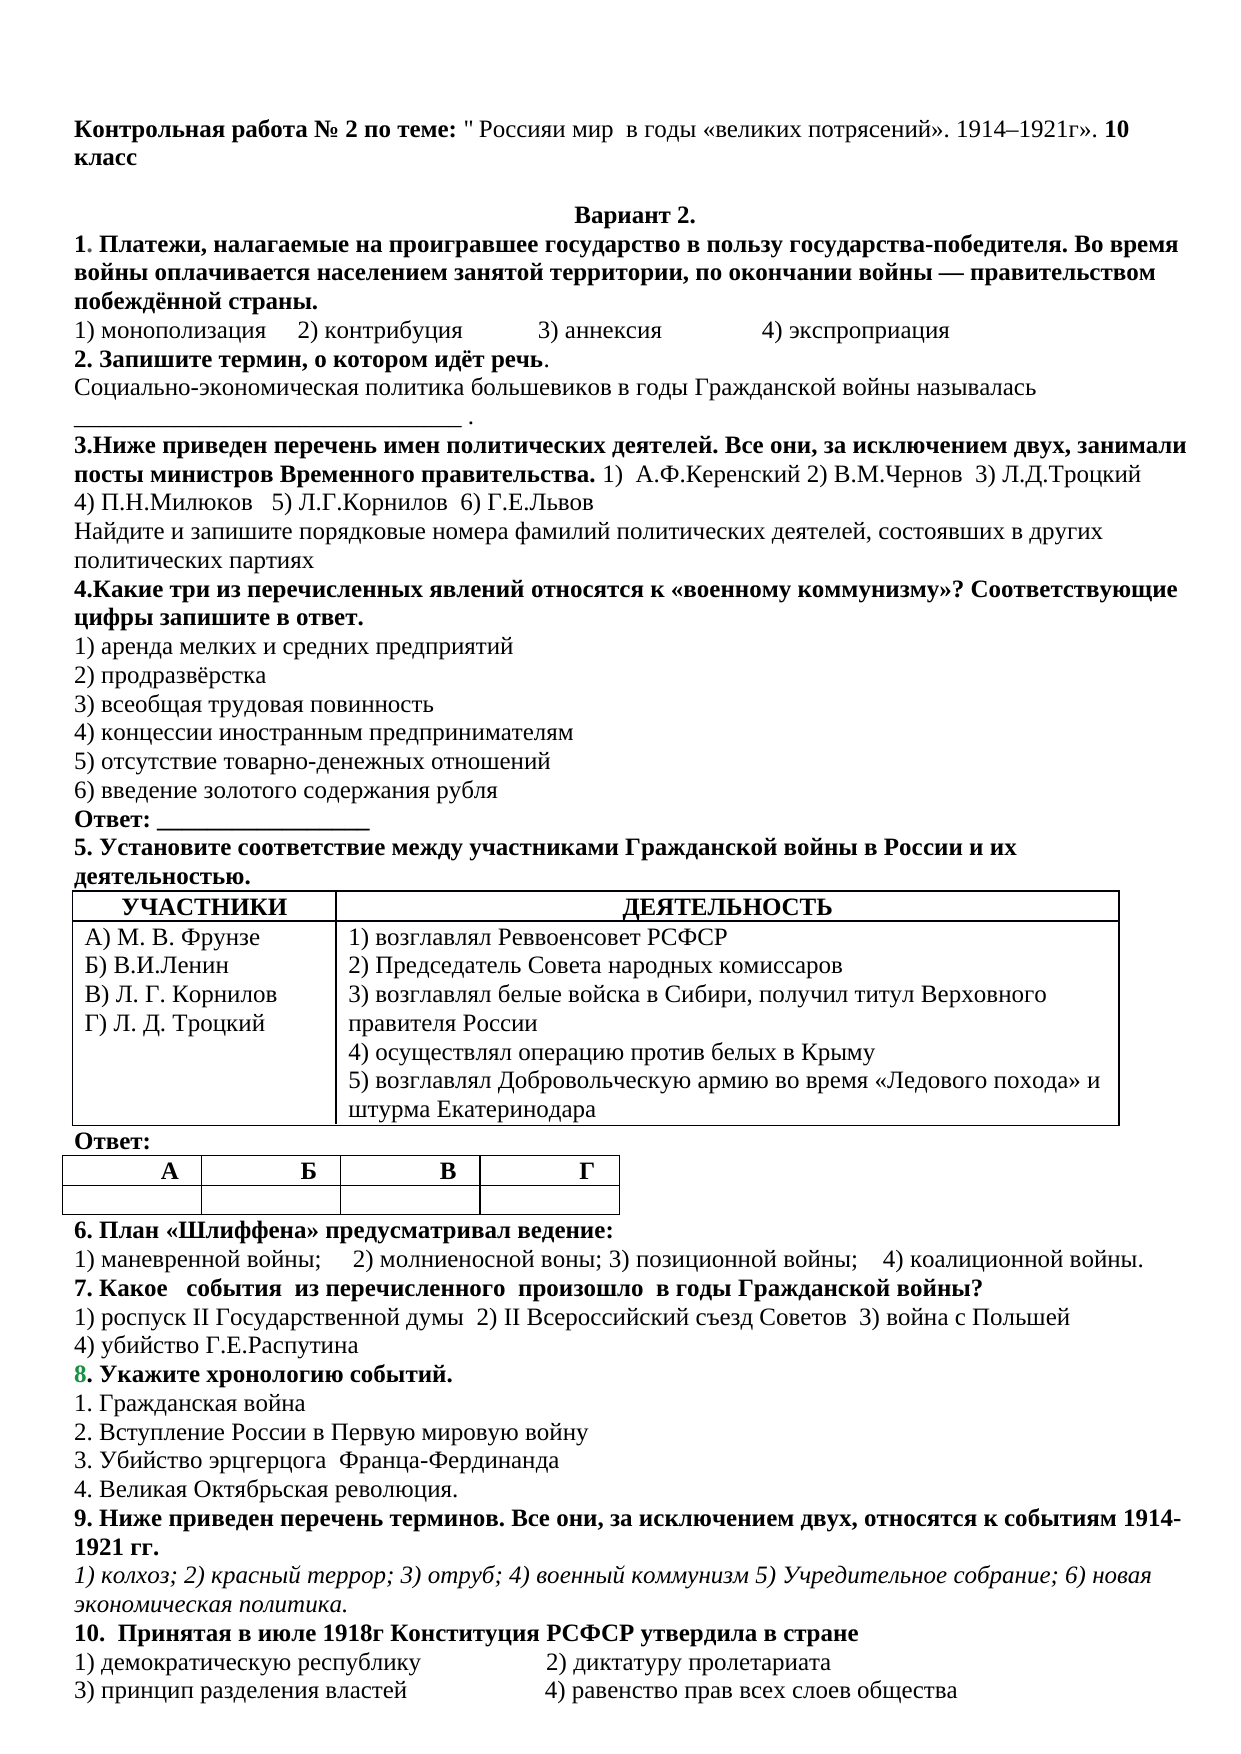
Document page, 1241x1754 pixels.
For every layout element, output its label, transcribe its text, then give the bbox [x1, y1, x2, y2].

text 1) монополизация 2) контрибуция 3) аннексия 4) экспроприация [74, 315, 1196, 344]
table_header УЧАСТНИКИ [73, 892, 335, 920]
text 8. Укажите хронологию событий. [86, 1359, 1196, 1388]
text 7. Какое события из перечисленного произошло в годы Гражданской войны? [74, 1273, 1196, 1302]
text 2. Вступление России в Первую мировую войну [74, 1417, 1196, 1445]
table_header Г [481, 1156, 619, 1184]
table_header ДЕЯТЕЛЬНОСТЬ [337, 892, 1118, 920]
table_header Б [202, 1156, 340, 1184]
text 10. Принятая в июле 1918г Конституция РСФСР утвердила в стране [74, 1618, 1196, 1647]
text 1. Платежи, налагаемые на проигравшее государство в пользу государства-победителя. Во время войны оплачивается населением занятой территории, по окончании войны — правительством побеждённой страны. [74, 229, 1196, 315]
text 3. Убийство эрцгерцога Франца-Фердинанда [74, 1445, 1196, 1474]
text Ответ: [74, 1126, 1196, 1155]
text 6. План «Шлиффена» предусматривал ведение: [74, 1215, 1196, 1244]
table_cell 1) возглавлял Реввоенсовет РСФСР 2) Председатель Совета народных комиссаров 3) возглавлял белые войска в Сибири, получил титул Верховного правителя России 4) осуществлял операцию против белых в Крыму 5) возглавлял Добровольческую армию во время «Ледового похода» и штурма Екатеринодара [337, 922, 1118, 1124]
text 1) маневренной войны; 2) молниеносной воны; 3) позиционной войны; 4) коалиционной войны. [74, 1244, 1196, 1273]
text 1) роспуск II Государственной думы 2) II Всероссийский съезд Советов 3) война с Польшей [74, 1302, 1196, 1330]
text 3.Ниже приведен перечень имен политических деятелей. Все они, за исключением двух, занимали посты министров Временного правительства. 1) А.Ф.Керенский 2) В.М.Чернов 3) Л.Д.Троцкий [74, 430, 1196, 487]
table_header А [63, 1156, 201, 1184]
text Найдите и запишите порядковые номера фамилий политических деятелей, состоявших в других политических партиях [74, 516, 1196, 574]
table_header В [341, 1156, 479, 1184]
text 4) П.Н.Милюков 5) Л.Г.Корнилов 6) Г.Е.Львов [74, 487, 1196, 516]
text Вариант 2. [74, 200, 1196, 229]
text 3) принцип разделения властей 4) равенство прав всех слоев общества [74, 1675, 1196, 1704]
table_cell A) М. В. Фрунзе Б) В.И.Ленин B) Л. Г. Корнилов Г) Л. Д. Троцкий [73, 922, 335, 1124]
text 6) введение золотого содержания рубля [74, 775, 1196, 804]
table_cell [63, 1186, 201, 1214]
table_cell [202, 1186, 340, 1214]
text Ответ: _________________ [74, 804, 1196, 832]
text 1) демократическую республику 2) диктатуру пролетариата [74, 1647, 1196, 1675]
table_cell [481, 1186, 619, 1214]
text Контрольная работа № 2 по теме: " Россияи мир в годы «великих потрясений». 1914–1921г». 10 класс [74, 114, 1196, 171]
text 1) колхоз; 2) красный террор; 3) отруб; 4) военный коммунизм 5) Учредительное собрание; 6) новая экономическая политика. [74, 1560, 1196, 1618]
table_cell [341, 1186, 479, 1214]
text 9. Ниже приведен перечень терминов. Все они, за исключением двух, относятся к событиям 1914-1921 гг. [74, 1503, 1196, 1560]
text 4) убийство Г.Е.Распутина [74, 1330, 1196, 1359]
text 1. Гражданская война [74, 1388, 1196, 1417]
text 4. Великая Октябрьская революция. [74, 1474, 1196, 1503]
text 4.Какие три из перечисленных явлений относятся к «военному коммунизму»? Соответствующие цифры запишите в ответ. [74, 574, 1196, 631]
text 4) концессии иностранным предпринимателям [74, 717, 1196, 746]
text 2) продразвёрстка [74, 660, 1196, 689]
text 5) отсутствие товарно-денежных отношений [74, 746, 1196, 775]
text 5. Установите соответствие между участниками Гражданской войны в России и их деятельностью. [74, 832, 1196, 890]
text 3) всеобщая трудовая повинность [74, 689, 1196, 717]
text 1) аренда мелких и средних предприятий [74, 631, 1196, 660]
text 2. Запишите термин, о котором идёт речь. Социально-экономическая политика большевиков в годы Гражданской войны называлась _______________________________ . [74, 344, 1196, 430]
